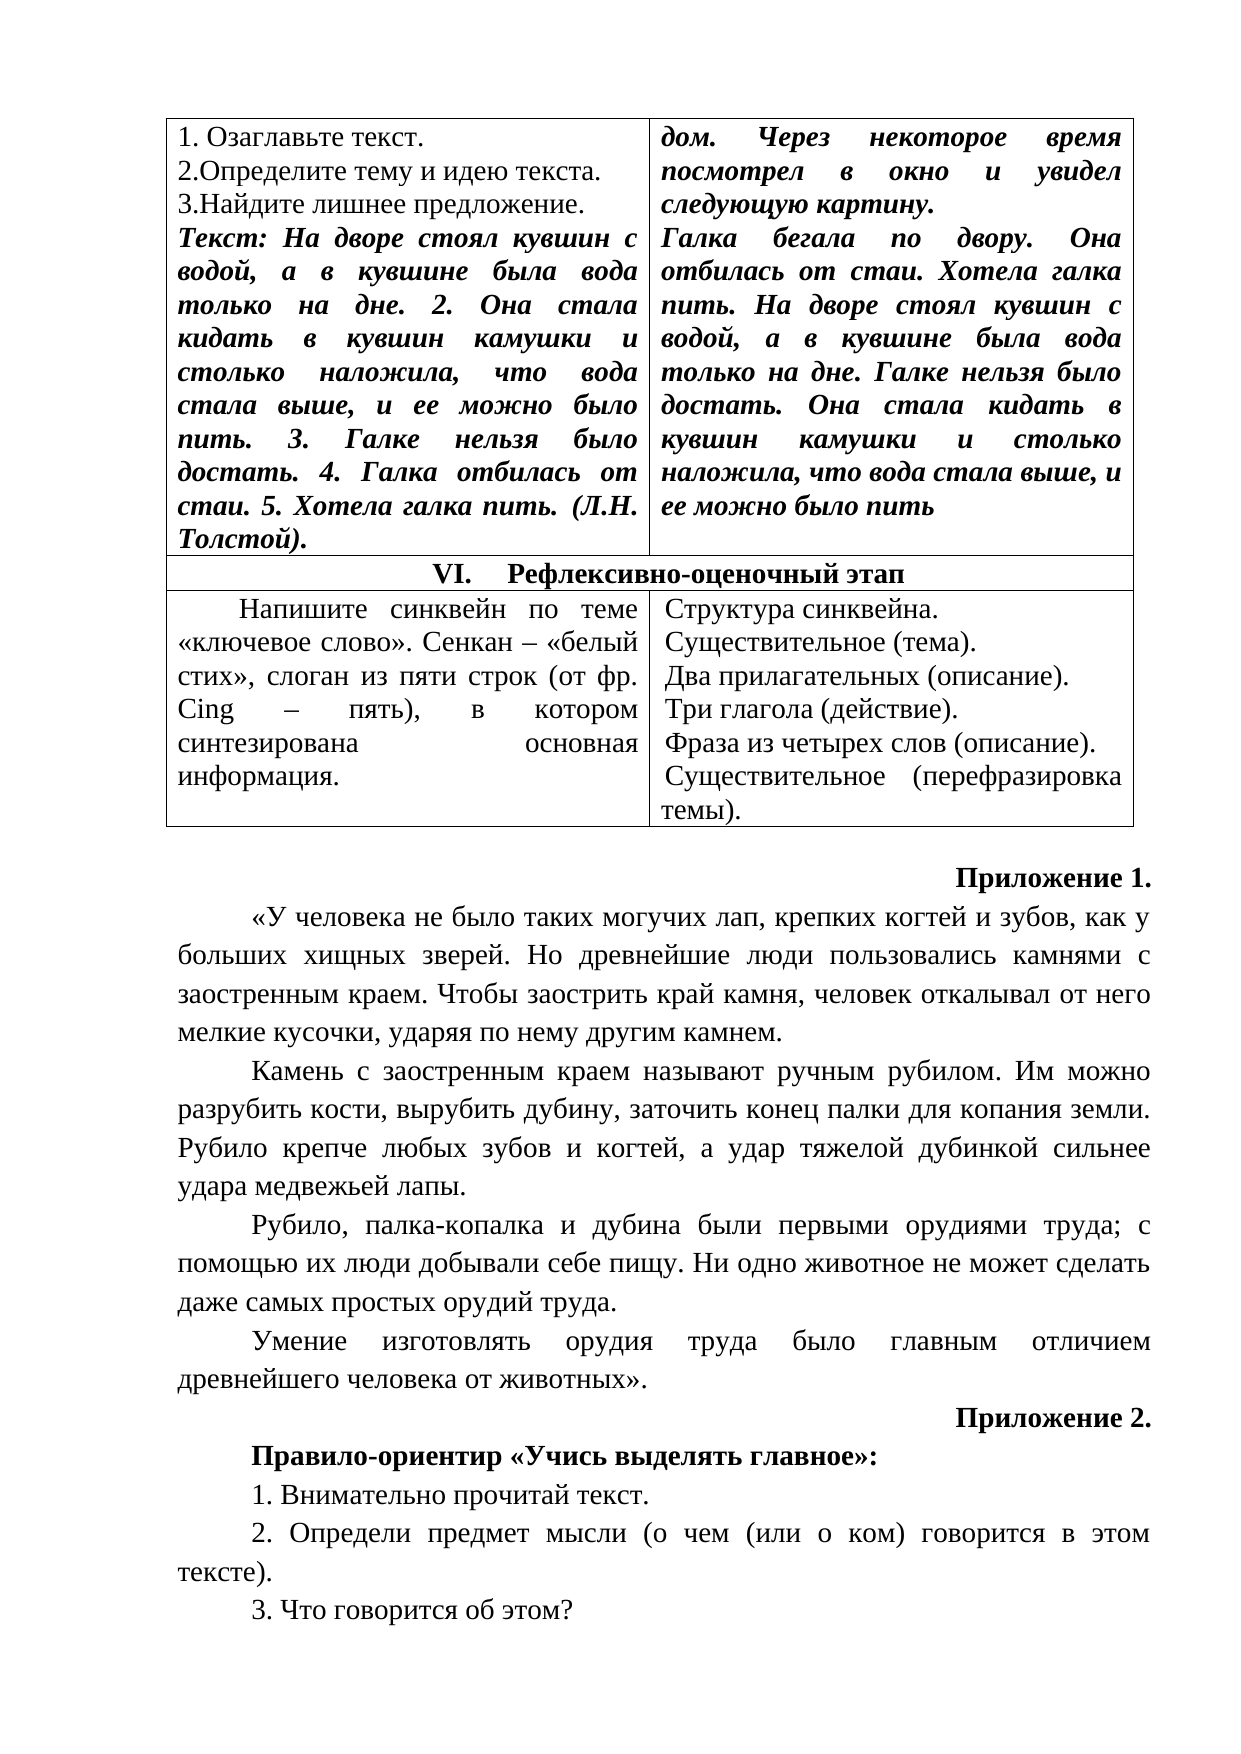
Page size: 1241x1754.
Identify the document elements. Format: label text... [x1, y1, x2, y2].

text Умение изготовлять орудия труда было главным отличием древнейшего человека от животных». [177, 1323, 1152, 1395]
table_cell Структура синквейна. Существительное (тема). Два прилагательных (описание). Три глагола (действие). Фраза из четырех слов (описание). Существительное (перефразировка темы). [650, 591, 1133, 826]
text Правило-ориентир «Учись выделять главное»: [177, 1438, 1152, 1472]
text «У человека не было таких могучих лап, крепких когтей и зубов, как у больших хищных зверей. Но древнейшие люди пользовались камнями с заостренным краем. Чтобы заострить край камня, человек откалывал от него мелкие кусочки, ударяя по нему другим камнем. [177, 899, 1152, 1048]
table_cell Напишите синквейн по теме «ключевое слово». Сенкан – «белый стих», слоган из пяти строк (от фр. Cing – пять), в котором синтезирована основная информация. [167, 591, 649, 826]
list Приложение 1. [177, 860, 1152, 894]
text 3. Что говорится об этом? [177, 1592, 1152, 1626]
text 1. Внимательно прочитай текст. [177, 1477, 1152, 1510]
list Приложение 2. [177, 1400, 1152, 1433]
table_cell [167, 119, 649, 555]
table_cell Рефлексивно-оценочный этап [167, 556, 1133, 590]
text Рубило, палка-копалка и дубина были первыми орудиями труда; с помощью их люди добывали себе пищу. Ни одно животное не может сделать даже самых простых орудий труда. [177, 1207, 1152, 1318]
text 2. Определи предмет мысли (о чем (или о ком) говорится в этом тексте). [177, 1515, 1152, 1587]
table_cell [650, 119, 1133, 555]
text Камень с заостренным краем называют ручным рубилом. Им можно разрубить кости, вырубить дубину, заточить конец палки для копания земли. Рубило крепче любых зубов и когтей, а удар тяжелой дубинкой сильнее удара медвежьей лапы. [177, 1053, 1152, 1202]
